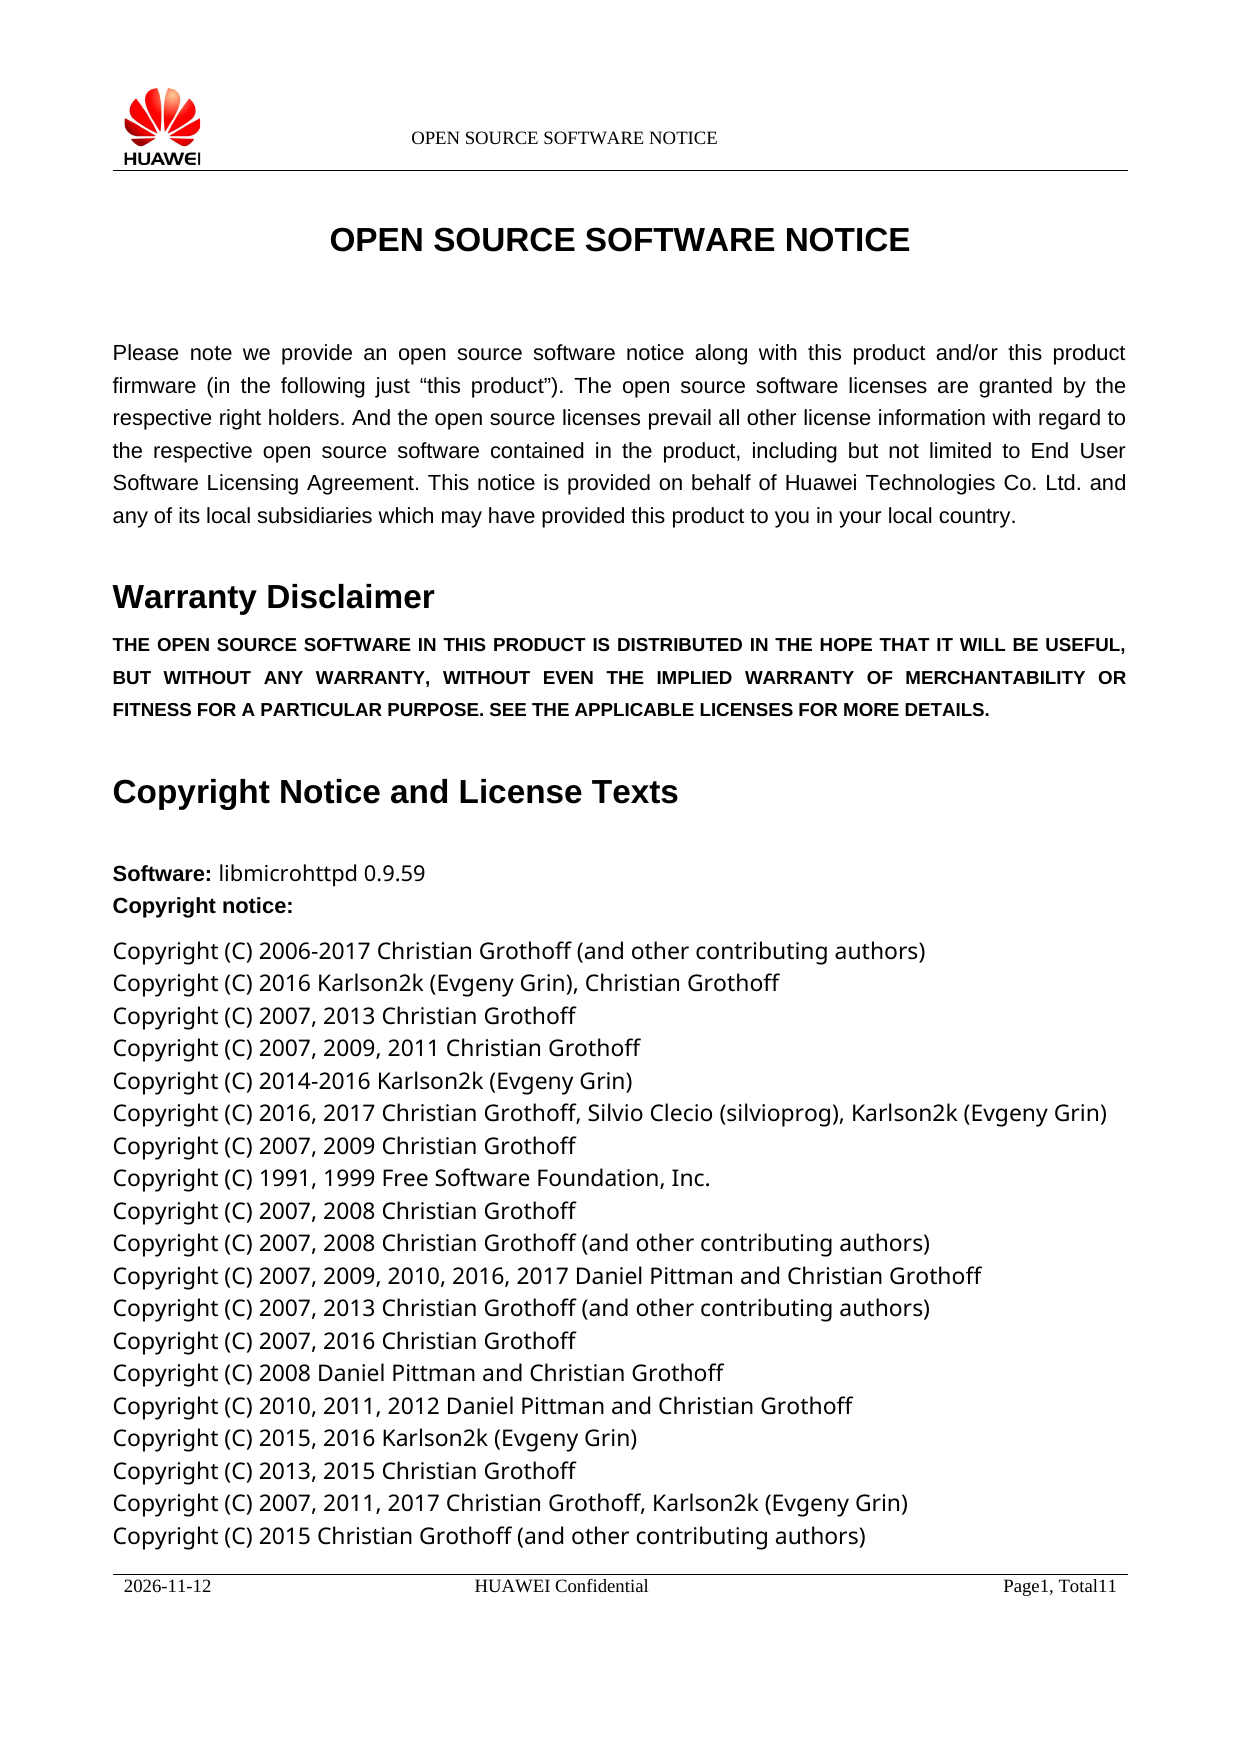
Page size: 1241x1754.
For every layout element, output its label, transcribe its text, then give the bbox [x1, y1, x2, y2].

picture [124, 88, 201, 165]
title Software: libmicrohttpd 0.9.59 [112, 856, 1128, 889]
text Copyright notice: [112, 889, 1128, 921]
text The open source software in this product is distributed in the hope that it will be useful, but WITHOUT ANY WARRANTY, without even the implied warranty of MERCHANTABILITY or FITNESS FOR A PARTICULAR PURPOSE. See the applicable licenses for more details. [112, 629, 1128, 726]
text Please note we provide an open source software notice along with this product and/or this product firmware (in the following just “this product”). The open source software licenses are granted by the respective right holders. And the open source licenses prevail all other license information with regard to the respective open source software contained in the product, including but not limited to End User Software Licensing Agreement. This notice is provided on behalf of Huawei Technologies Co. Ltd. and any of its local subsidiaries which may have provided this product to you in your local country. [112, 336, 1128, 531]
text Warranty Disclaimer [112, 564, 1128, 629]
text Copyright Notice and License Texts [112, 759, 1128, 824]
text OPEN SOURCE SOFTWARE NOTICE [112, 206, 1128, 271]
